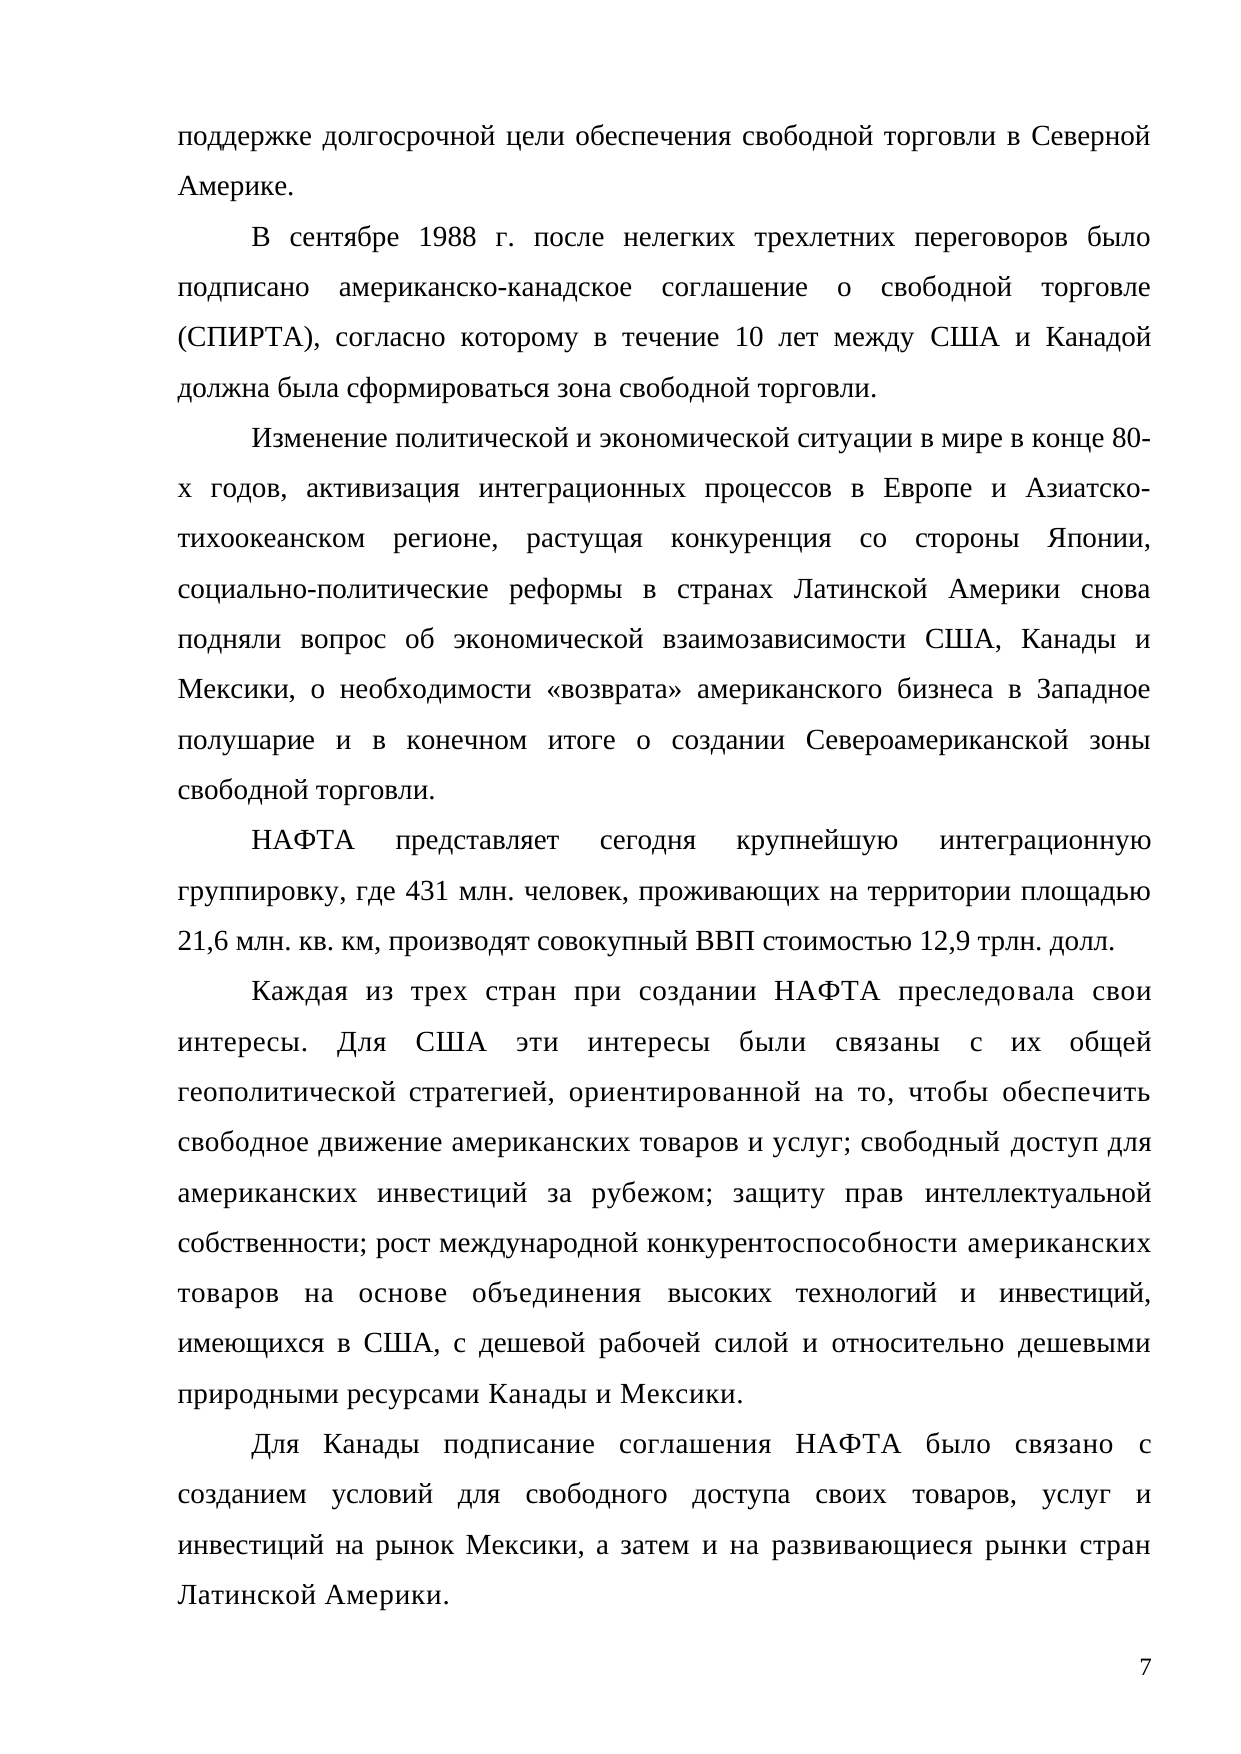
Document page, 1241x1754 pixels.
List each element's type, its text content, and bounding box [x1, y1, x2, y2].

text Изменение политической и экономической ситуации в мире в конце 80-х годов, активизация интеграционных процессов в Европе и Азиатско-тихоокеанском регионе, растущая конкуренция со стороны Японии, социально-политические реформы в странах Латинской Америки снова подняли вопрос об экономической взаимозависимости США, Канады и Мексики, о необходимости «возврата» американского бизнеса в Западное полушарие и в конечном итоге о создании Североамериканской зоны свободной торговли. [177, 420, 1152, 806]
text Каждая из трех стран при создании НАФТА преследовала свои интересы. Для США эти интересы были связаны с их общей геополитической стратегией, ориентированной на то, чтобы обеспечить свободное движение американских товаров и услуг; свободный доступ для американских инвестиций за рубежом; защиту прав интеллектуальной собственности; рост международной конкурентоспособности американских товаров на основе объединения высоких технологий и инвестиций, имеющихся в США, с дешевой рабочей силой и относительно дешевыми природными ресурсами Канады и Мексики. [177, 973, 1152, 1409]
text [177, 118, 1152, 202]
text В сентябре 1988 г. после нелегких трехлетних переговоров было подписано американско-канадское соглашение о свободной торговле (СПИРТА), согласно которому в течение 10 лет между США и Канадой должна была сформироваться зона свободной торговли. [177, 219, 1152, 403]
text Для Канады подписание соглашения НАФТА было связано с созданием условий для свободного доступа своих товаров, услуг и инвестиций на рынок Мексики, а затем и на развивающиеся рынки стран Латинской Америки. [177, 1426, 1152, 1611]
text НАФТА представляет сегодня крупнейшую интеграционную группировку, где 431 млн. человек, проживающих на территории площадью 21,6 млн. кв. км, производят совокупный ВВП стоимостью 12,9 трлн. долл. [177, 822, 1152, 957]
